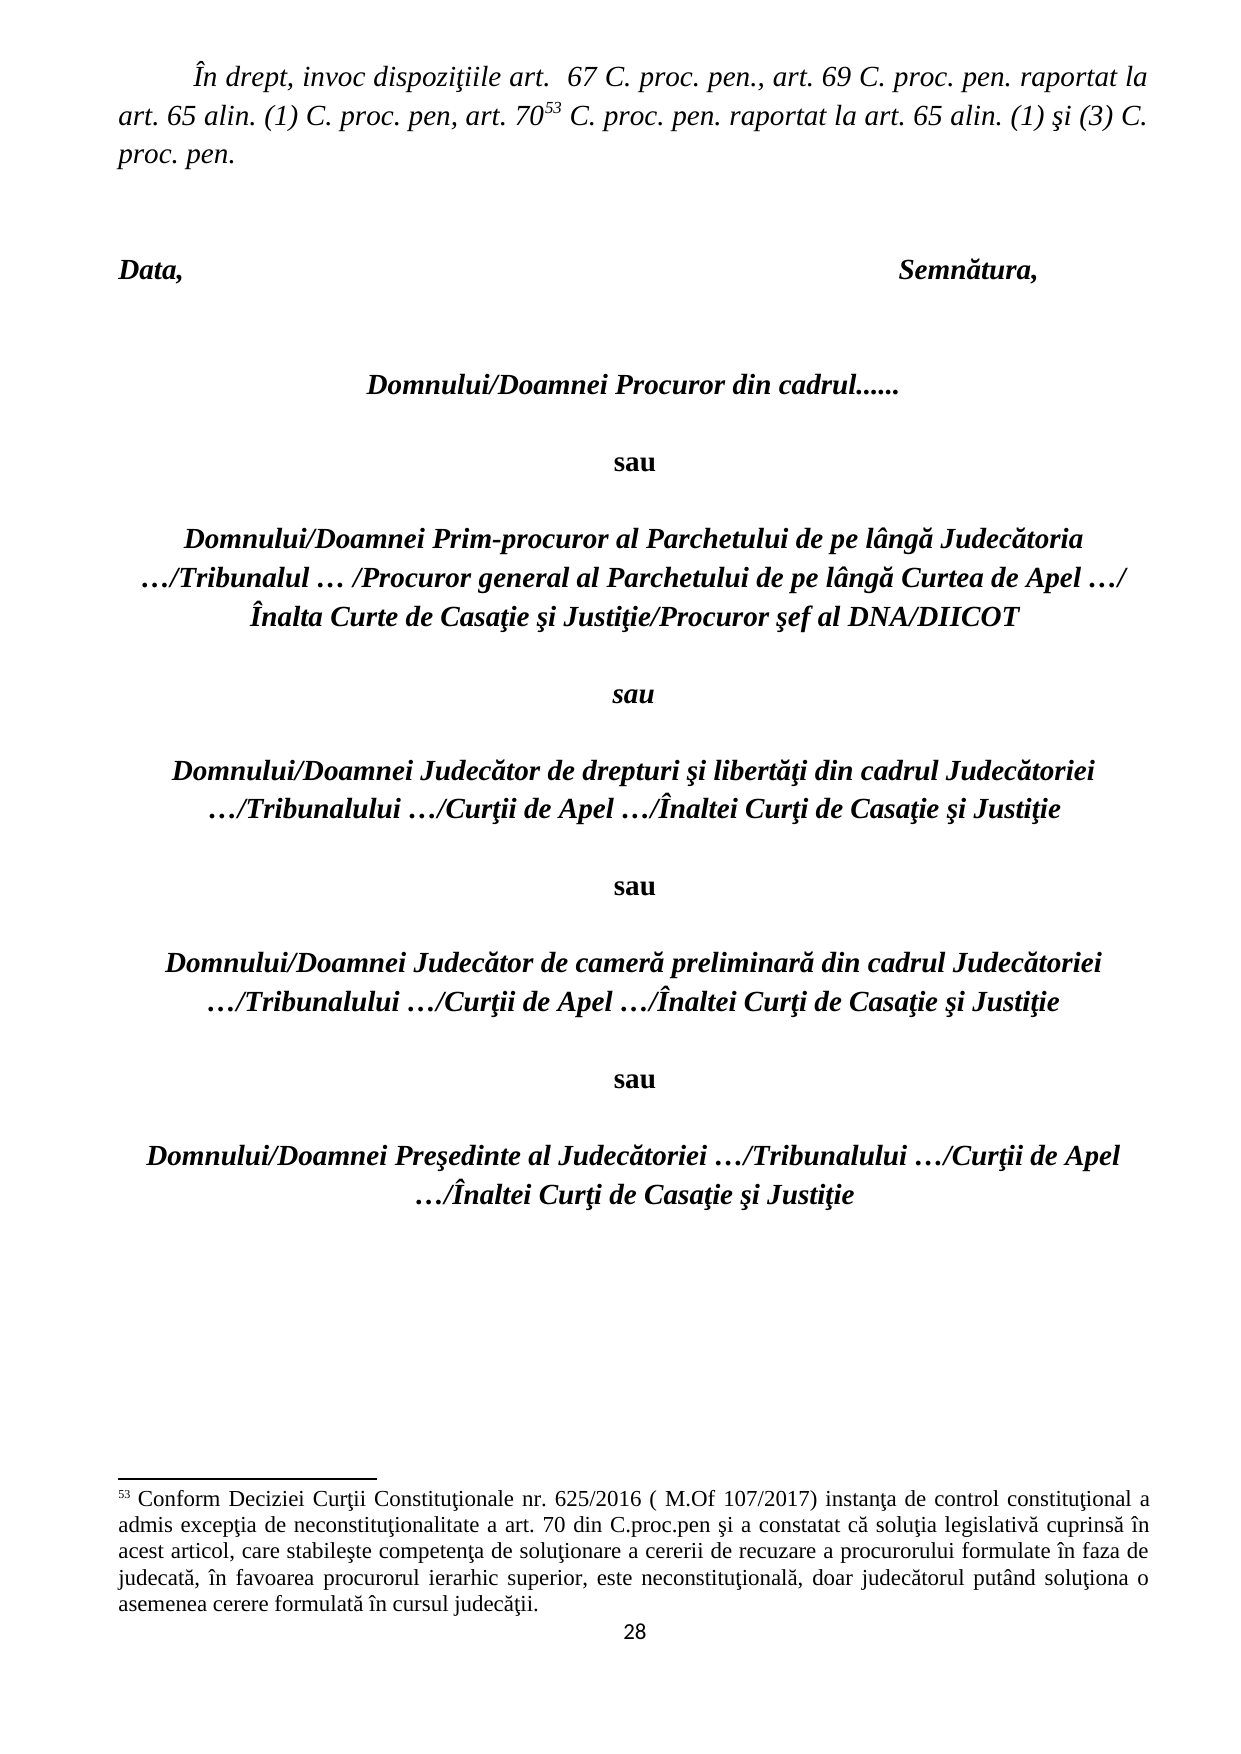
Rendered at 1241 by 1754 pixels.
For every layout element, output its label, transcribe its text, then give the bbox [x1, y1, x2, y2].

text Domnului/Doamnei Judecător de drepturi şi libertăţi din cadrul Judecătoriei …/Tribunalului …/Curţii de Apel …/Înaltei Curţi de Casaţie şi Justiţie [118, 753, 1152, 825]
text Domnului/Doamnei Prim-procuror al Parchetului de pe lângă Judecătoria …/Tribunalul … /Procuror general al Parchetului de pe lângă Curtea de Apel …/ Înalta Curte de Casaţie şi Justiţie/Procuror şef al DNA/DIICOT [118, 522, 1152, 632]
text Domnului/Doamnei Judecător de cameră preliminară din cadrul Judecătoriei …/Tribunalului …/Curţii de Apel …/Înaltei Curţi de Casaţie şi Justiţie [118, 946, 1152, 1018]
text sau [118, 676, 1152, 709]
text sau [118, 868, 1152, 902]
text Domnului/Doamnei Procuror din cadrul...... [118, 367, 1152, 401]
text Domnului/Doamnei Preşedinte al Judecătoriei …/Tribunalului …/Curţii de Apel …/Înaltei Curţi de Casaţie şi Justiţie [118, 1138, 1152, 1210]
text sau [118, 444, 1152, 478]
text Data, Semnătura, [118, 252, 1152, 285]
text În drept, invoc dispoziţiile art. . proc. pen., art. . proc. pen. raportat la art. 65 alin. (1) C. proc. pen, art. 70 C. proc. pen. raportat la art. 65 alin. (1) şi (3) C. proc. pen. [118, 59, 1152, 170]
text sau [118, 1061, 1152, 1095]
